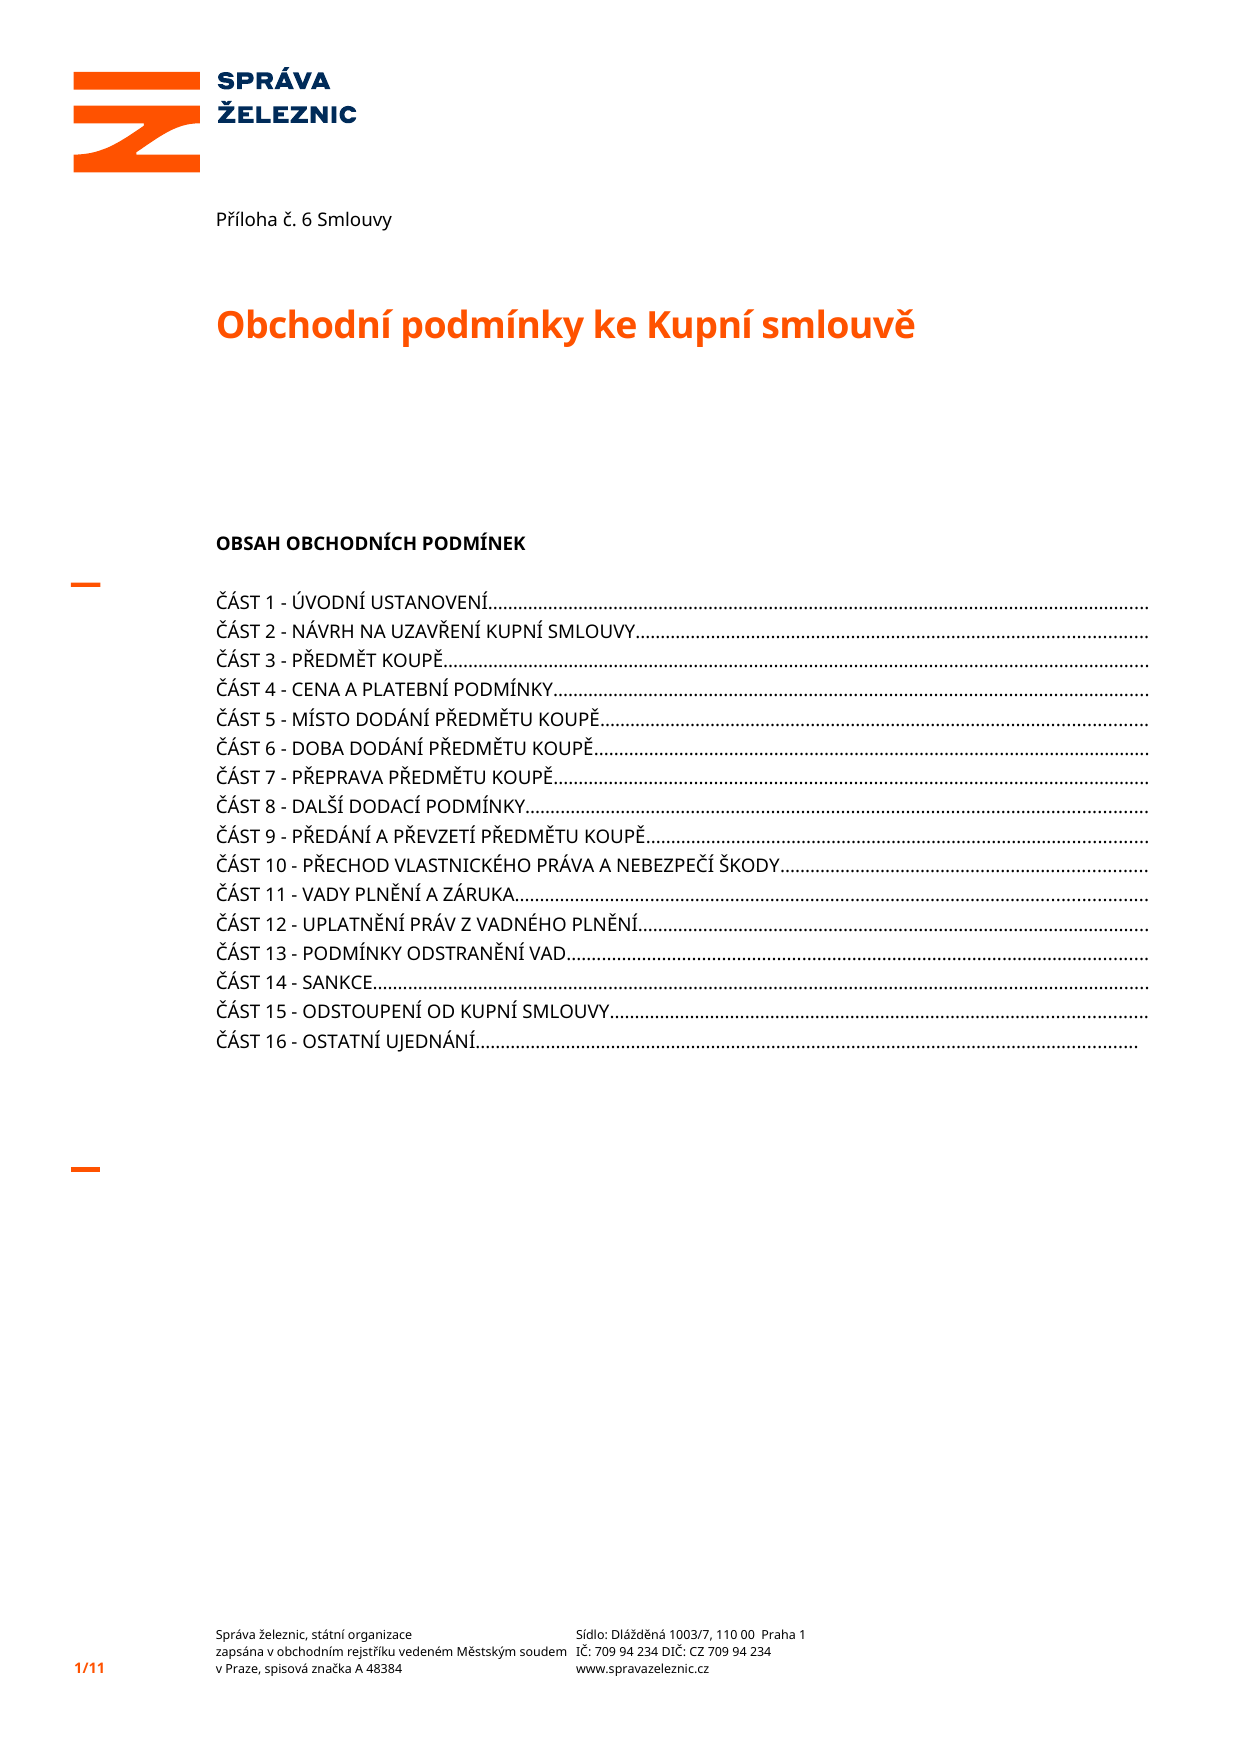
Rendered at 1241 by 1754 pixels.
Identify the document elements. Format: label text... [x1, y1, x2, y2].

text ČÁST 6 - DOBA DODÁNÍ PŘEDMĚTU KOUPĚ 5 [216, 735, 1122, 761]
text ČÁST 15 - ODSTOUPENÍ OD KUPNÍ SMLOUVY 9 [216, 999, 1122, 1024]
text Příloha č. 6 Smlouvy [216, 207, 1196, 232]
text ČÁST 11 - VADY PLNĚNÍ A ZÁRUKA 7 [216, 882, 1122, 907]
text ČÁST 5 - MÍSTO DODÁNÍ PŘEDMĚTU KOUPĚ 4 [216, 706, 1122, 732]
text ČÁST 7 - PŘEPRAVA PŘEDMĚTU KOUPĚ 5 [216, 764, 1122, 790]
text ČÁST 12 - UPLATNĚNÍ PRÁV Z VADNÉHO PLNĚNÍ 7 [216, 911, 1122, 936]
text ČÁST 1 - ÚVODNÍ USTANOVENÍ 2 [216, 589, 1122, 614]
text ČÁST 3 - PŘEDMĚT KOUPĚ 3 [216, 647, 1122, 673]
text ČÁST 16 - OSTATNÍ UJEDNÁNÍ 10 [216, 1028, 1122, 1053]
text ČÁST 9 - PŘEDÁNÍ A PŘEVZETÍ PŘEDMĚTU KOUPĚ 6 [216, 823, 1122, 849]
text ČÁST 14 - SANKCE 8 [216, 969, 1122, 995]
subtitle Obchodní podmínky ke Kupní smlouvě [216, 299, 1122, 350]
text OBSAH OBCHODNÍCH PODMÍNEK [216, 530, 1122, 556]
text ČÁST 2 - NÁVRH NA UZAVŘENÍ KUPNÍ SMLOUVY 2 [216, 618, 1122, 644]
text ČÁST 13 - PODMÍNKY ODSTRANĚNÍ VAD 8 [216, 940, 1122, 966]
text ČÁST 8 - DALŠÍ DODACÍ PODMÍNKY 6 [216, 794, 1122, 819]
text ČÁST 10 - PŘECHOD VLASTNICKÉHO PRÁVA A NEBEZPEČÍ ŠKODY 6 [216, 852, 1122, 878]
text ČÁST 4 - CENA A PLATEBNÍ PODMÍNKY 3 [216, 677, 1122, 702]
